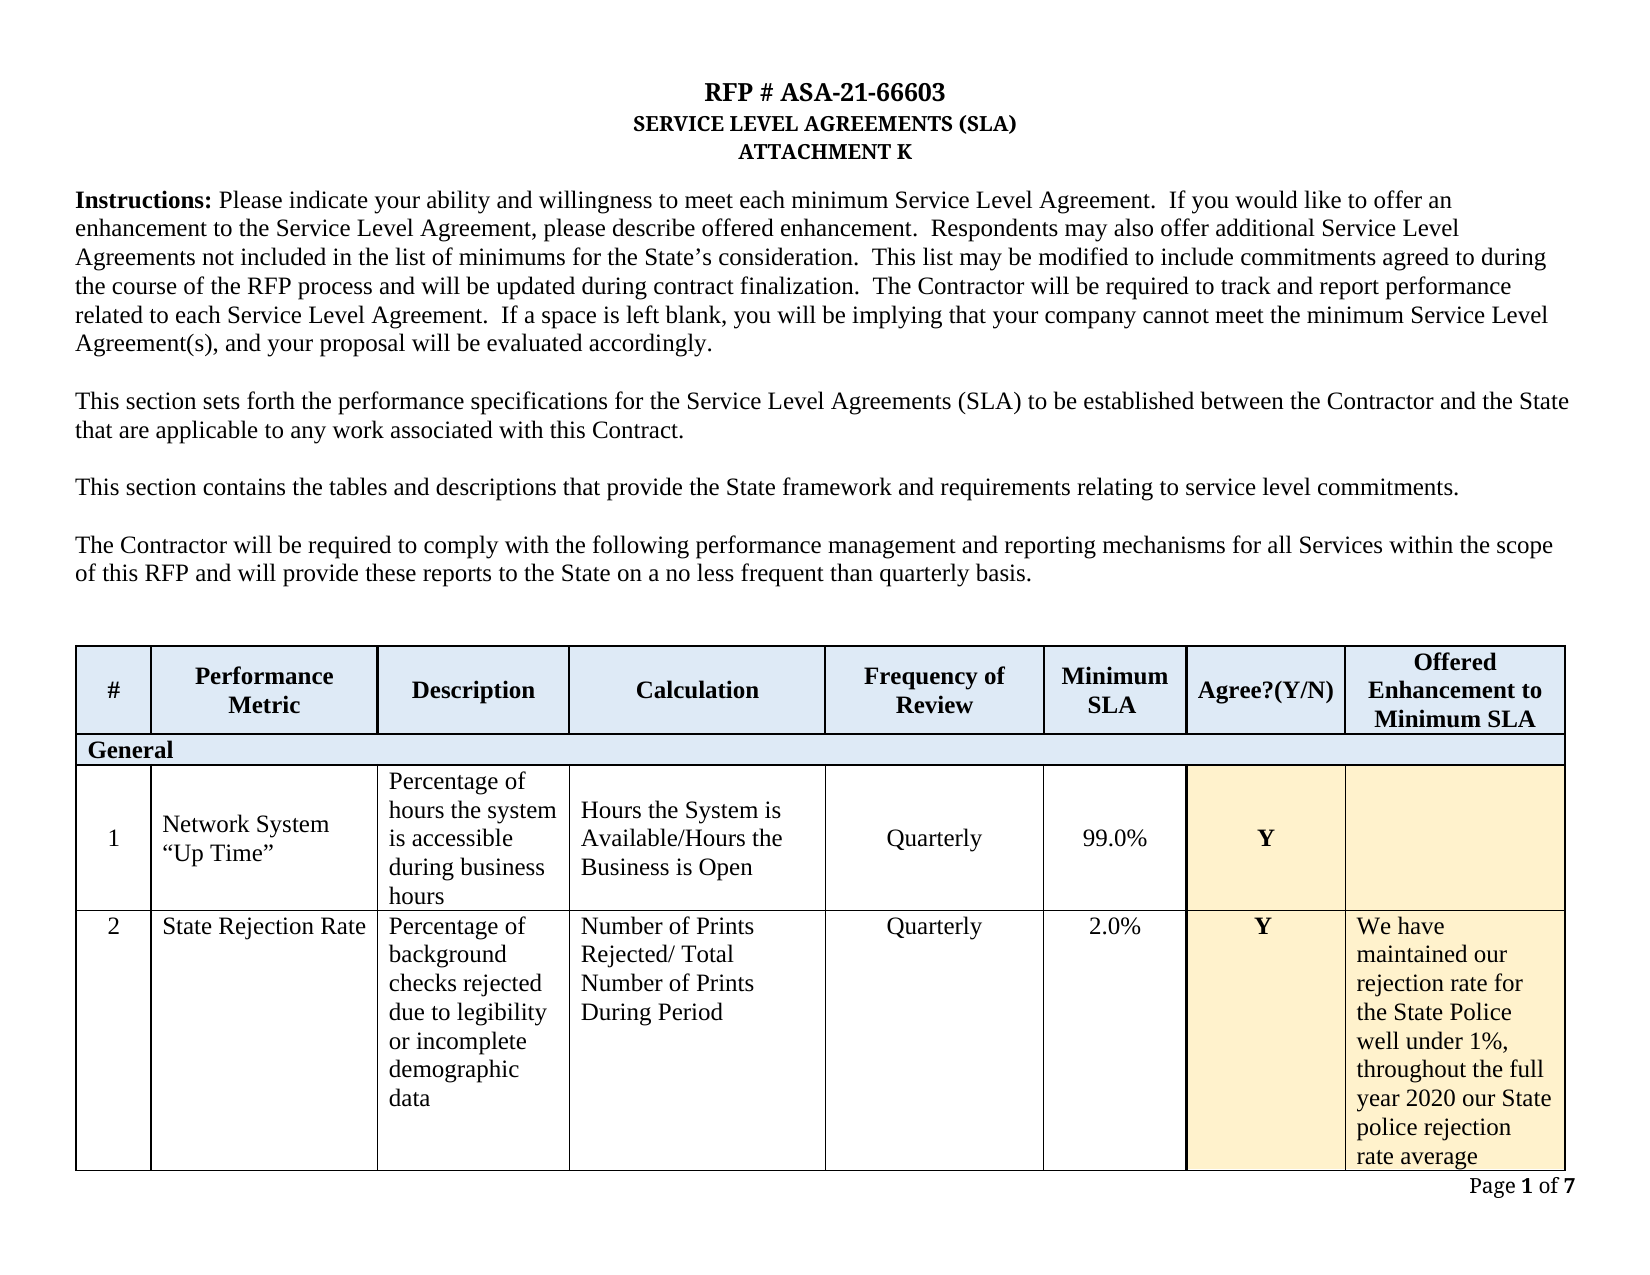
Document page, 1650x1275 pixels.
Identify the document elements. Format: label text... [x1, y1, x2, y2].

text Instructions: Please indicate your ability and willingness to meet each minimum Service Level Agreement. If you would like to offer an enhancement to the Service Level Agreement, please describe offered enhancement. Respondents may also offer additional Service Level Agreements not included in the list of minimums for the State’s consideration. This list may be modified to include commitments agreed to during the course of the RFP process and will be updated during contract finalization. The Contractor will be required to track and report performance related to each Service Level Agreement. If a space is left blank, you will be implying that your company cannot meet the minimum Service Level Agreement(s), and your proposal will be evaluated accordingly. [75, 185, 1575, 357]
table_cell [1346, 911, 1564, 1169]
text The Contractor will be required to comply with the following performance management and reporting mechanisms for all Services within the scope of this RFP and will provide these reports to the State on a no less frequent than quarterly basis. [75, 530, 1575, 587]
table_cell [152, 911, 377, 1169]
table_header Agree?(Y/N) [1188, 647, 1344, 733]
table_cell Percentage of hours the system is accessible during business hours [378, 766, 569, 910]
table_cell 2.0% [1044, 911, 1185, 1169]
table_cell Quarterly [826, 766, 1043, 910]
table_cell [1346, 766, 1564, 910]
table_header Calculation [570, 647, 824, 733]
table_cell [378, 911, 569, 1169]
table_cell Y [1188, 766, 1345, 910]
table_header # [77, 647, 150, 733]
text This section sets forth the performance specifications for the Service Level Agreements (SLA) to be established between the Contractor and the State that are applicable to any work associated with this Contract. [75, 386, 1575, 443]
table_cell Hours the System is Available/Hours the Business is Open [570, 766, 825, 910]
table_cell 2 [77, 911, 150, 1169]
table_header Offered Enhancement to Minimum SLA [1346, 647, 1564, 733]
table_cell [570, 911, 825, 1169]
table_cell Network System “Up Time” [152, 766, 377, 910]
table_cell 99.0% [1044, 766, 1185, 910]
table_cell Y [1188, 911, 1345, 1169]
text This section contains the tables and descriptions that provide the State framework and requirements relating to service level commitments. [75, 472, 1575, 501]
table_cell General [77, 735, 1564, 764]
table_header Description [379, 647, 568, 733]
table_header Frequency of Review [826, 647, 1043, 733]
table_header Performance Metric [152, 647, 376, 733]
table_header Minimum SLA [1045, 647, 1185, 733]
table_cell 1 [77, 766, 150, 910]
table_cell Quarterly [826, 911, 1043, 1169]
